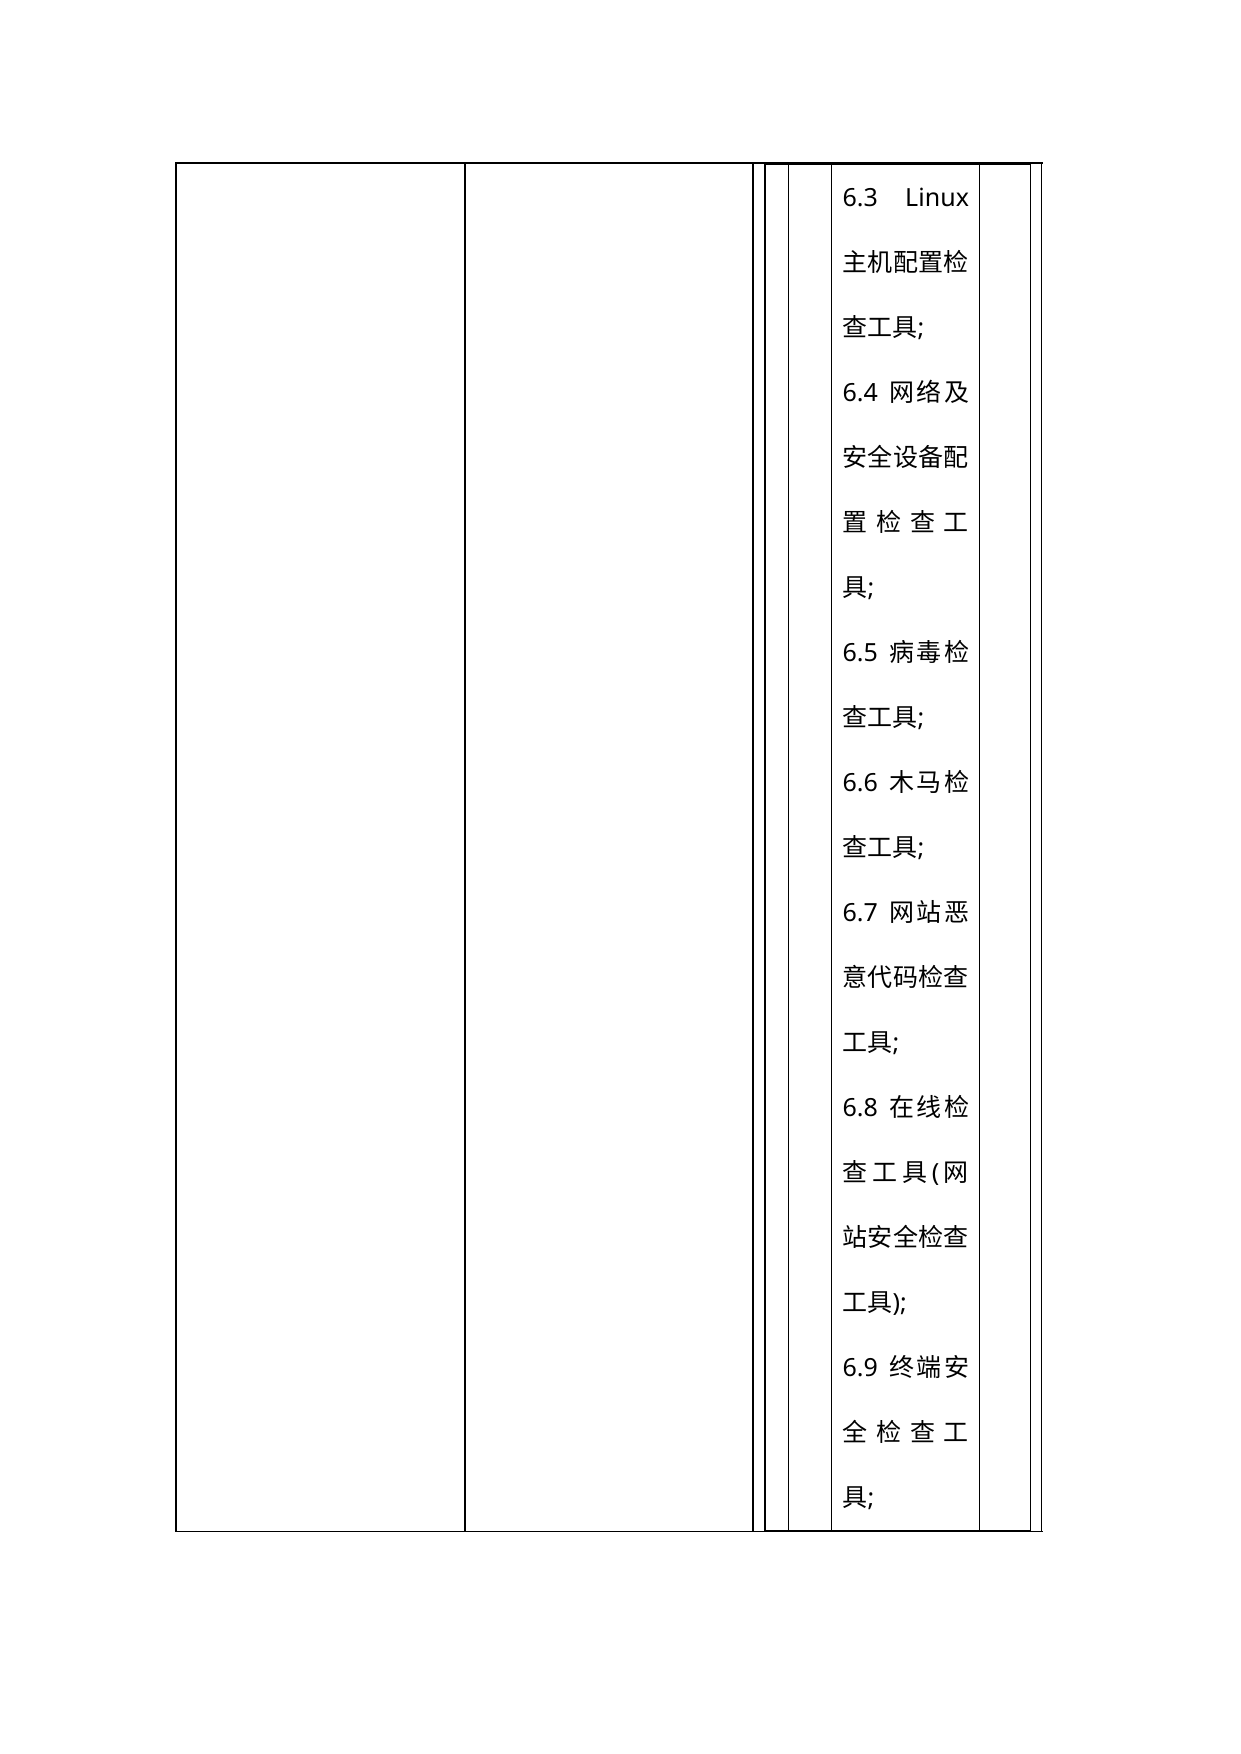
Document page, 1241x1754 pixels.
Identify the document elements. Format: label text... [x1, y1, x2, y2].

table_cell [980, 165, 1030, 1530]
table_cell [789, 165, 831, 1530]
table_cell 1 [177, 164, 464, 1531]
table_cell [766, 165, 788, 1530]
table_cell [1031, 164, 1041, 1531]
table_cell [466, 164, 752, 1531]
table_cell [832, 165, 979, 1530]
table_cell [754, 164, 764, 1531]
